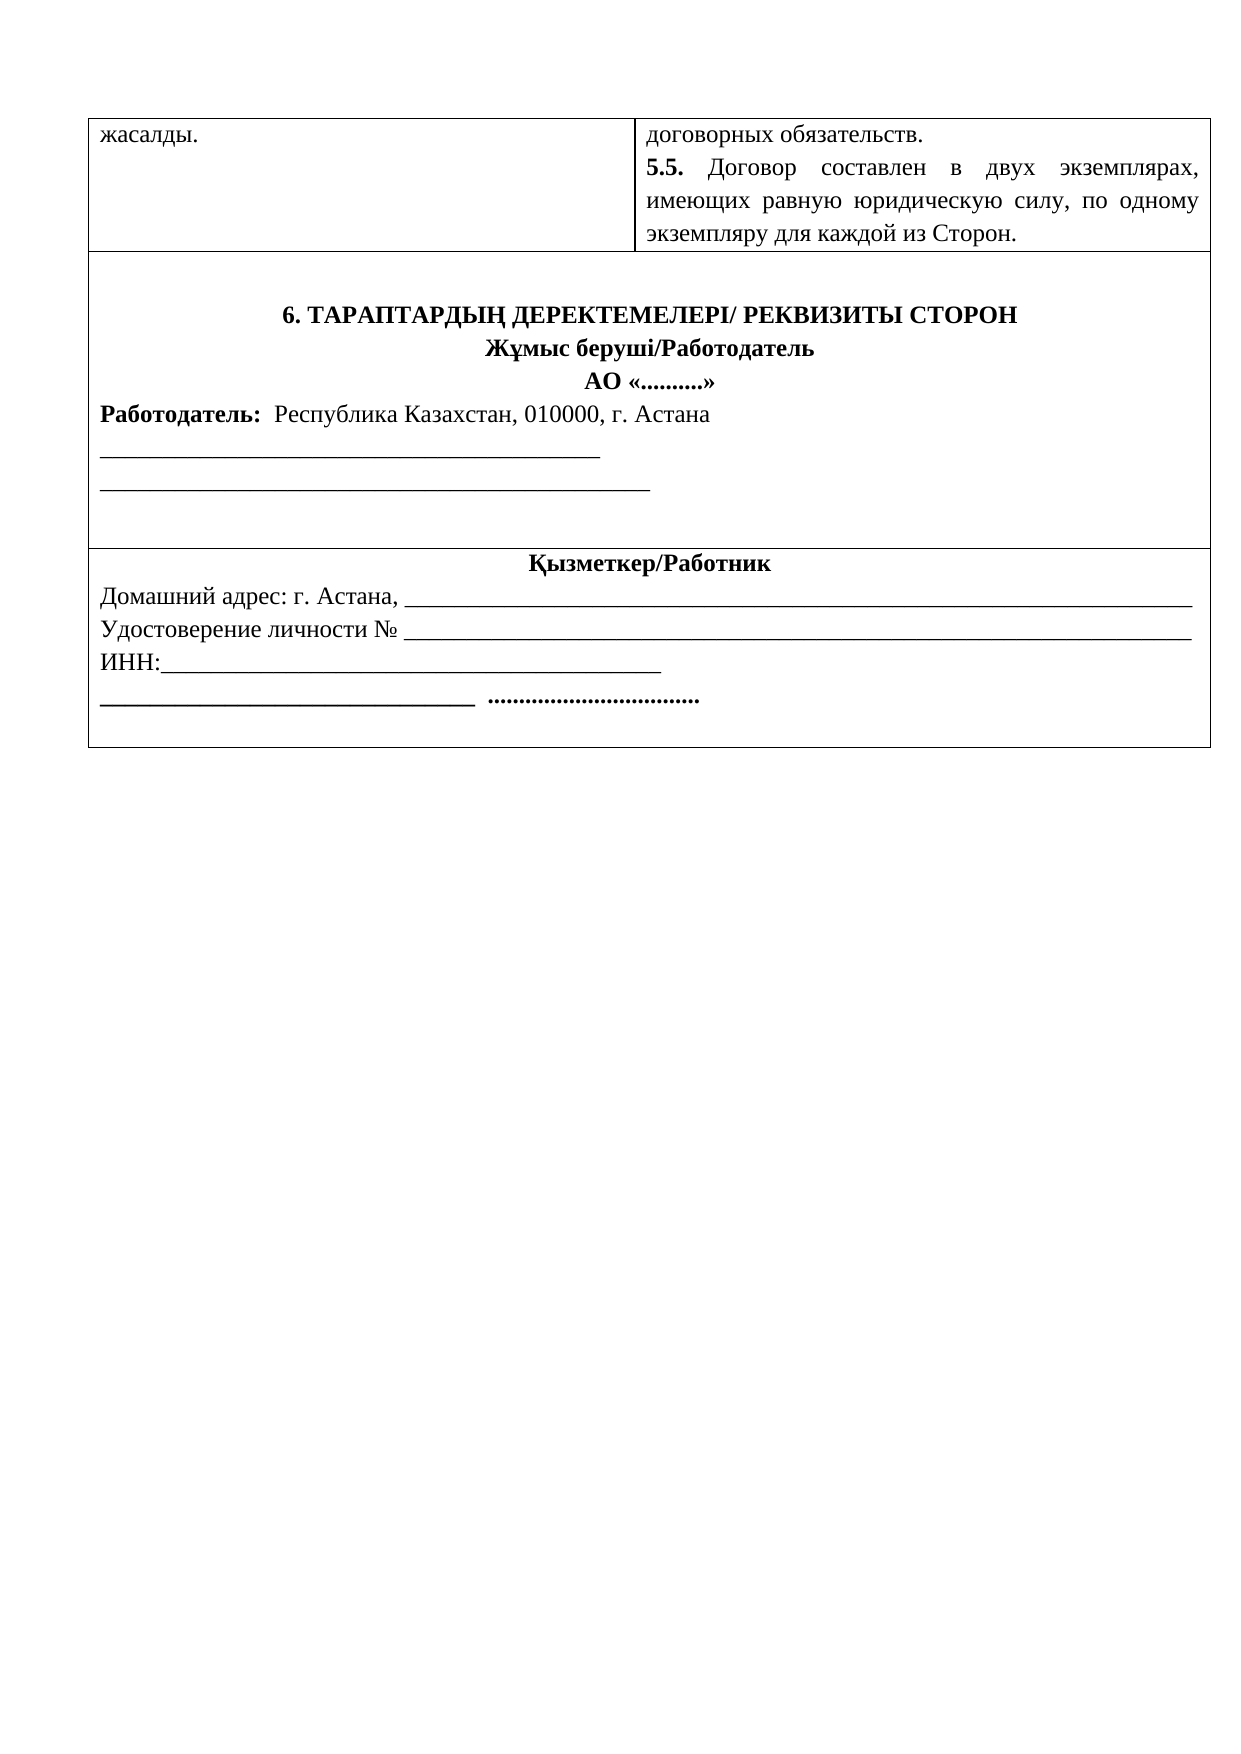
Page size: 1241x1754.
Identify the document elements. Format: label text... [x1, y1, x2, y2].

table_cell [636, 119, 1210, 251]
table_cell 6. ТАРАПТАРДЫҢ ДЕРЕКТЕМЕЛЕРІ/ РЕКВИЗИТЫ СТОРОН Жұмыс беруші/Работодатель АО «..........» Работодатель: Республика Казахстан, 010000, г. Астана ________________________________________ ____________________________________________ [89, 252, 1210, 547]
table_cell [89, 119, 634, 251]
table_cell Қызметкер/Работник Домашний адрес: г. Астана, _______________________________________________________________ Удостоверение личности № _______________________________________________________________ ИНН:________________________________________ ______________________________ .................................. [89, 549, 1210, 747]
